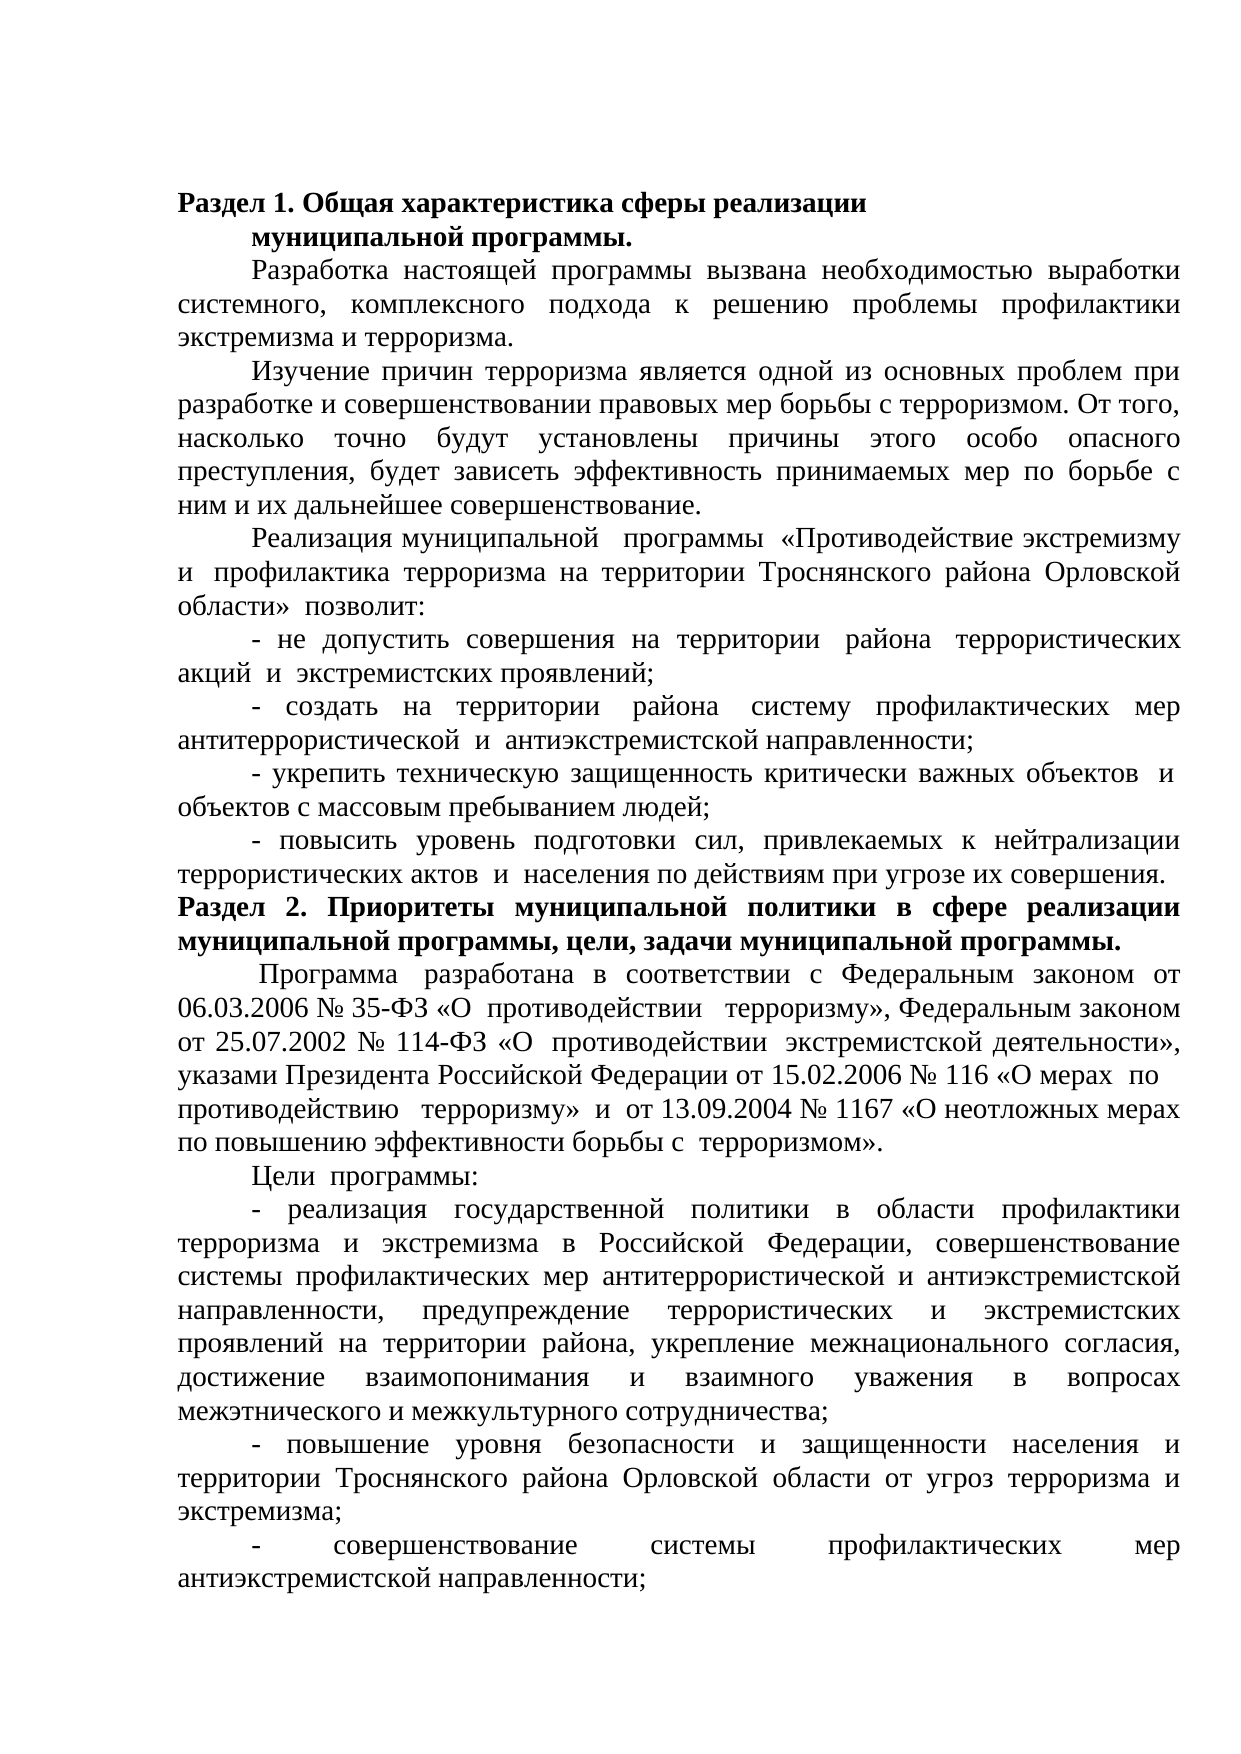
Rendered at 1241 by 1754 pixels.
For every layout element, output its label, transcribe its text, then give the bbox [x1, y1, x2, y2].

text - повышение уровня безопасности и защищенности населения и территории Троснянского района Орловской области от угроз терроризма и экстремизма; [177, 1426, 1181, 1527]
text - повысить уровень подготовки сил, привлекаемых к нейтрализации террористических актов и населения по действиям при угрозе их совершения. [177, 822, 1181, 889]
text Разработка настоящей программы вызвана необходимостью выработки системного, комплексного подхода к решению проблемы профилактики экстремизма и терроризма. [177, 252, 1181, 353]
text Программа разработана в соответствии с Федеральным законом от 06.03.2006 № 35-ФЗ «О противодействии терроризму», Федеральным законом от 25.07.2002 № 114-ФЗ «О противодействии экстремистской деятельности», указами Президента Российской Федерации от 15.02.2006 № 116 «О мерах по противодействию терроризму» и от 13.09.2004 № 1167 «О неотложных мерах по повышению эффективности борьбы с терроризмом». [177, 957, 1181, 1158]
text - не допустить совершения на территории района террористических акций и экстремистских проявлений; [177, 621, 1181, 688]
text - совершенствование системы профилактических мер антиэкстремистской направленности; [177, 1527, 1181, 1594]
text - создать на территории района систему профилактических мер антитеррористической и антиэкстремистской направленности; [177, 688, 1181, 755]
text Изучение причин терроризма является одной из основных проблем при разработке и совершенствовании правовых мер борьбы с терроризмом. От того, насколько точно будут установлены причины этого особо опасного преступления, будет зависеть эффективность принимаемых мер по борьбе с ним и их дальнейшее совершенствование. [177, 353, 1181, 521]
text Раздел 2. Приоритеты муниципальной политики в сфере реализации муниципальной программы, цели, задачи муниципальной программы. [177, 889, 1181, 957]
text муниципальной программы. [177, 219, 1181, 252]
text Раздел 1. Общая характеристика сферы реализации [177, 185, 1181, 219]
text Цели программы: [177, 1158, 1181, 1191]
text Реализация муниципальной программы «Противодействие экстремизму и профилактика терроризма на территории Троснянского района Орловской области» позволит: [177, 521, 1181, 621]
text - укрепить техническую защищенность критически важных объектов и объектов с массовым пребыванием людей; [177, 755, 1181, 822]
text - реализация государственной политики в области профилактики терроризма и экстремизма в Российской Федерации, совершенствование системы профилактических мер антитеррористической и антиэкстремистской направленности, предупреждение террористических и экстремистских проявлений на территории района, укрепление межнационального согласия, достижение взаимопонимания и взаимного уважения в вопросах межэтнического и межкультурного сотрудничества; [177, 1191, 1181, 1426]
